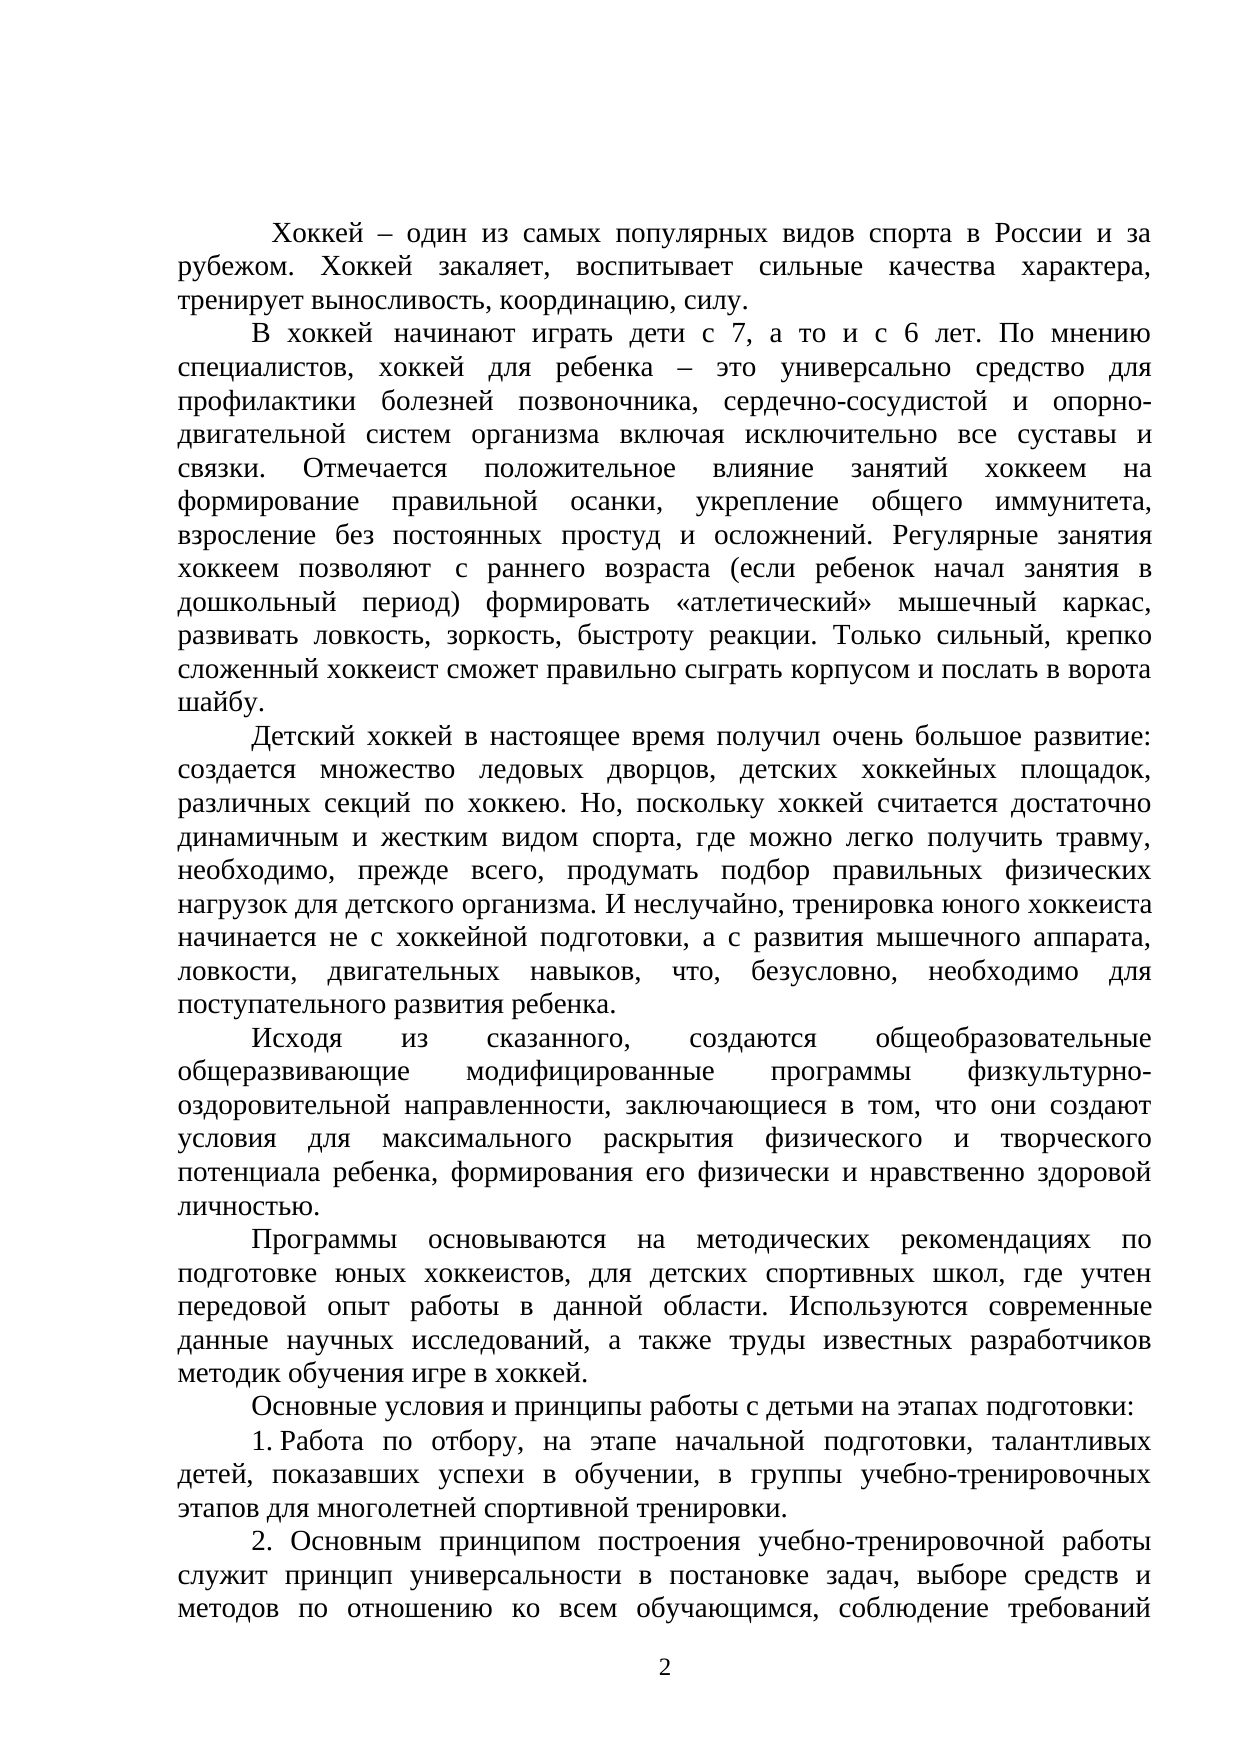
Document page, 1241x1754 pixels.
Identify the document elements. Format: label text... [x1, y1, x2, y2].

text Исходя из сказанного, создаются общеобразовательные общеразвивающие модифицированные программы физкультурно- оздоровительной направленности, заключающиеся в том, что они создают условия для максимального раскрытия физического и творческого потенциала ребенка, формирования его физически и нравственно здоровой личностью. [177, 1020, 1152, 1221]
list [177, 1523, 1152, 1624]
list Работа по отбору, на этапе начальной подготовки, талантливых детей, показавших успехи в обучении, в группы учебно-тренировочных этапов для многолетней спортивной тренировки. [177, 1423, 1152, 1523]
text Хоккей – один из самых популярных видов спорта в России и за рубежом. Хоккей закаляет, воспитывает сильные качества характера, тренирует выносливость, координацию, силу. [177, 215, 1152, 315]
text Программы основываются на методических рекомендациях по подготовке юных хоккеистов, для детских спортивных школ, где учтен передовой опыт работы в данной области. Используются современные данные научных исследований, а также труды известных разработчиков методик обучения игре в хоккей. [177, 1221, 1152, 1389]
text Основные условия и принципы работы с детьми на этапах подготовки: [251, 1389, 1166, 1422]
text Детский хоккей в настоящее время получил очень большое развитие: создается множество ледовых дворцов, детских хоккейных площадок, различных секций по хоккею. Но, поскольку хоккей считается достаточно динамичным и жестким видом спорта, где можно легко получить травму, необходимо, прежде всего, продумать подбор правильных физических нагрузок для детского организма. И неслучайно, тренировка юного хоккеиста начинается не с хоккейной подготовки, а с развития мышечного аппарата, ловкости, двигательных навыков, что, безусловно, необходимо для поступательного развития ребенка. [177, 718, 1152, 1020]
text В хоккей начинают играть дети с 7, а то и с 6 лет. По мнению специалистов, хоккей для ребенка – это универсально средство для профилактики болезней позвоночника, сердечно-сосудистой и опорно- двигательной систем организма включая исключительно все суставы и связки. Отмечается положительное влияние занятий хоккеем на формирование правильной осанки, укрепление общего иммунитета, взросление без постоянных простуд и осложнений. Регулярные занятия хоккеем позволяют с раннего возраста (если ребенок начал занятия в дошкольный период) формировать «атлетический» мышечный каркас, развивать ловкость, зоркость, быстроту реакции. Только сильный, крепко сложенный хоккеист сможет правильно сыграть корпусом и послать в ворота шайбу. [177, 316, 1153, 718]
